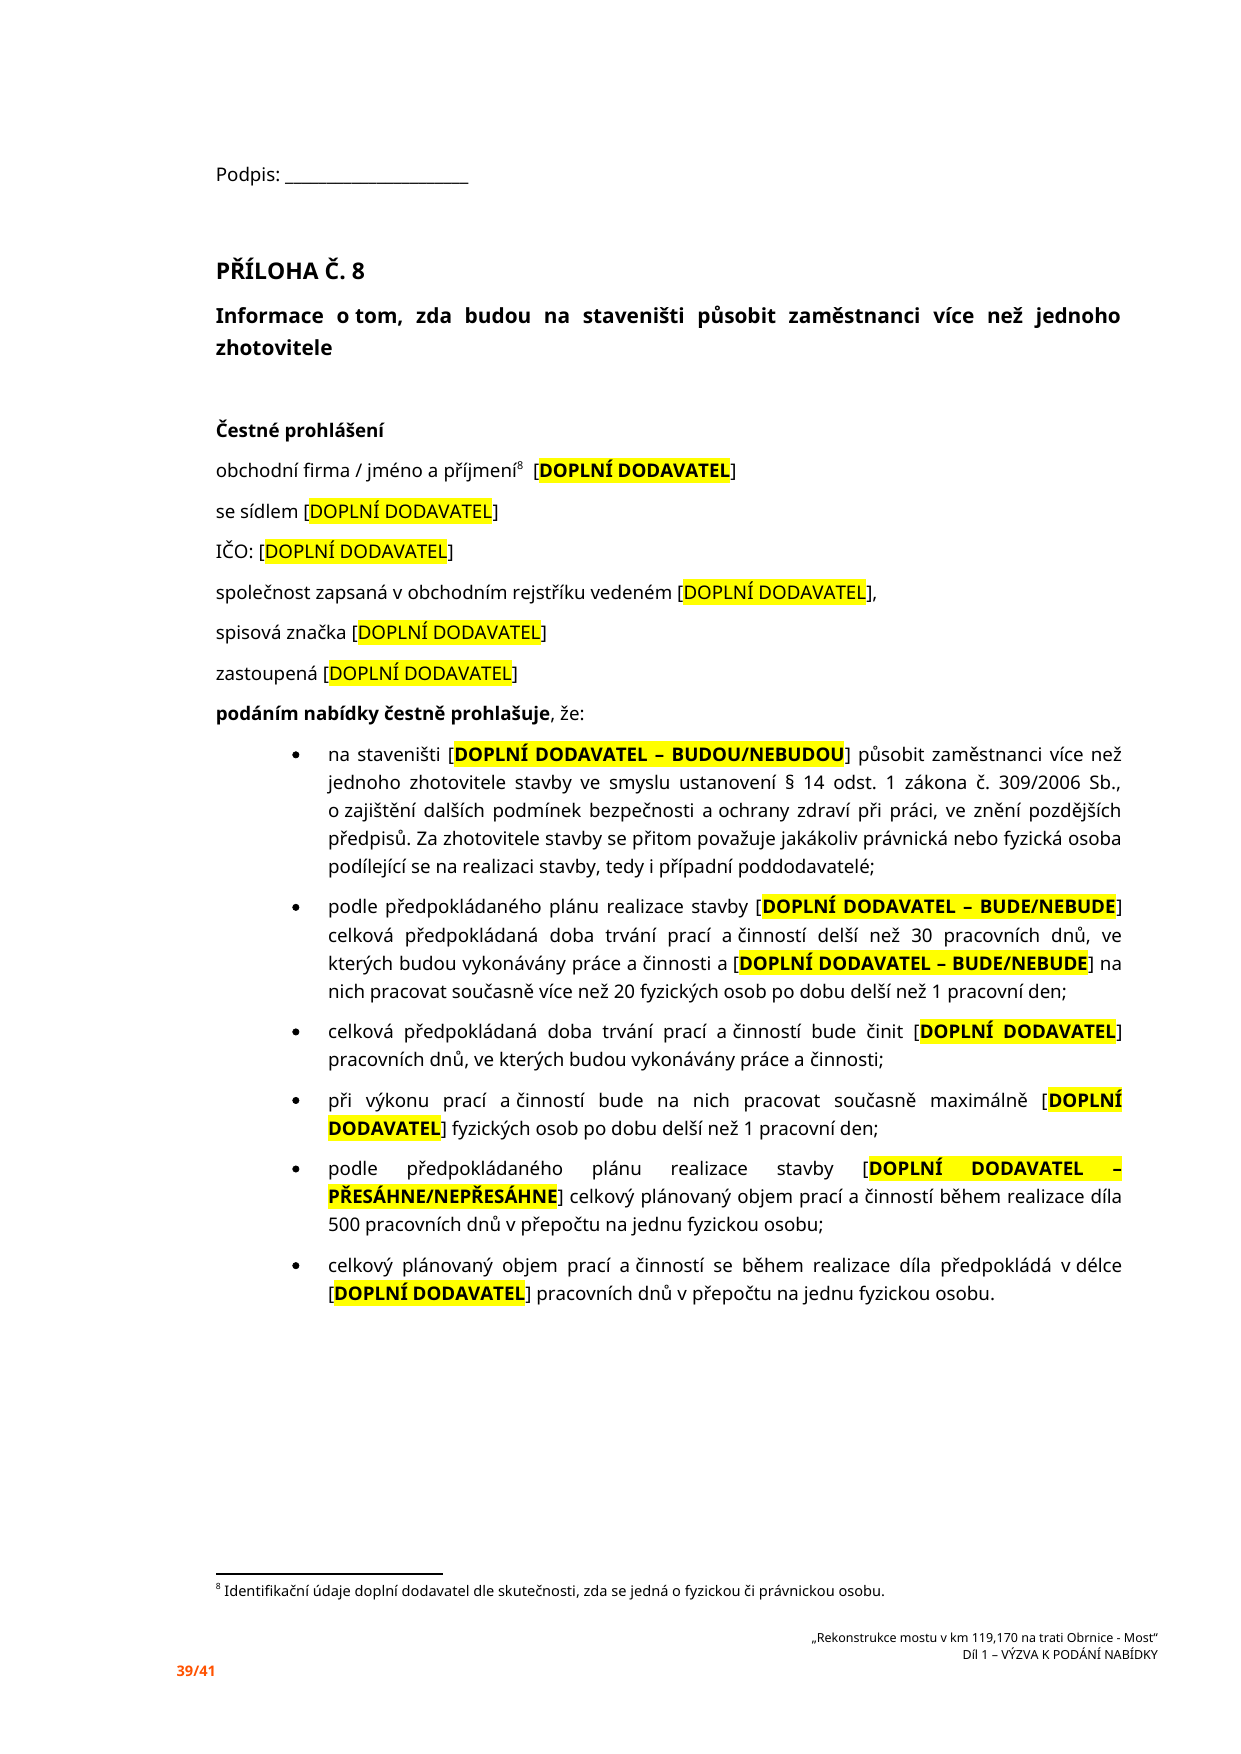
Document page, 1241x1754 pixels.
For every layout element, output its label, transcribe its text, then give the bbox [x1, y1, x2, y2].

text obchodní firma / jméno a příjmení [DOPLNÍ DODAVATEL] [216, 458, 539, 483]
text podáním nabídky čestně prohlašuje, že: [216, 701, 1122, 726]
text zastoupená [DOPLNÍ DODAVATEL] [512, 660, 1122, 686]
text podle předpokládaného plánu realizace stavby [DOPLNÍ DODAVATEL – BUDE/NEBUDE] celková předpokládaná doba trvání prací a činností delší než 30 pracovních dnů, ve kterých budou vykonávány práce a činnosti a [DOPLNÍ DODAVATEL – BUDE/NEBUDE] na nich pracovat současně více než 20 fyzických osob po dobu delší než 1 pracovní den; [292, 894, 1122, 1003]
text Příloha č. 8 [216, 255, 1122, 286]
text celková předpokládaná doba trvání prací a činností bude činit [DOPLNÍ DODAVATEL] pracovních dnů, ve kterých budou vykonávány práce a činnosti; [292, 1018, 1122, 1072]
text Čestné prohlášení [216, 417, 1122, 443]
text se sídlem [DOPLNÍ DODAVATEL] [216, 498, 309, 524]
text společnost zapsaná v obchodním rejstříku vedeném [DOPLNÍ DODAVATEL], [866, 579, 1122, 605]
text IČO: [DOPLNÍ DODAVATEL] [447, 539, 1122, 564]
text Informace o tom, zda budou na staveništi působit zaměstnanci více než jednoho zhotovitele [216, 302, 1122, 361]
text podle předpokládaného plánu realizace stavby [DOPLNÍ DODAVATEL – PŘESÁHNE/NEPŘESÁHNE] celkový plánovaný objem prací a činností během realizace díla 500 pracovních dnů v přepočtu na jednu fyzickou osobu; [292, 1156, 1122, 1237]
text na staveništi [DOPLNÍ DODAVATEL – BUDOU/NEBUDOU] působit zaměstnanci více než jednoho zhotovitele stavby ve smyslu ustanovení § 14 odst. 1 zákona č. 309/2006 Sb., o zajištění dalších podmínek bezpečnosti a ochrany zdraví při práci, ve znění pozdějších předpisů. Za zhotovitele stavby se přitom považuje jakákoliv právnická nebo fyzická osoba podílející se na realizaci stavby, tedy i případní poddodavatelé; [292, 741, 1122, 879]
text Podpis: ______________________ [216, 161, 1122, 187]
text obchodní firma / jméno a příjmení [DOPLNÍ DODAVATEL] [730, 458, 1122, 483]
text zastoupená [DOPLNÍ DODAVATEL] [216, 660, 329, 686]
text společnost zapsaná v obchodním rejstříku vedeném [DOPLNÍ DODAVATEL], [216, 579, 683, 605]
text spisová značka [DOPLNÍ DODAVATEL] [541, 620, 1122, 645]
text celkový plánovaný objem prací a činností se během realizace díla předpokládá v délce [DOPLNÍ DODAVATEL] pracovních dnů v přepočtu na jednu fyzickou osobu. [292, 1252, 1122, 1306]
text se sídlem [DOPLNÍ DODAVATEL] [492, 498, 1122, 524]
text spisová značka [DOPLNÍ DODAVATEL] [216, 620, 358, 645]
text při výkonu prací a činností bude na nich pracovat současně maximálně [DOPLNÍ DODAVATEL] fyzických osob po dobu delší než 1 pracovní den; [292, 1087, 1122, 1141]
